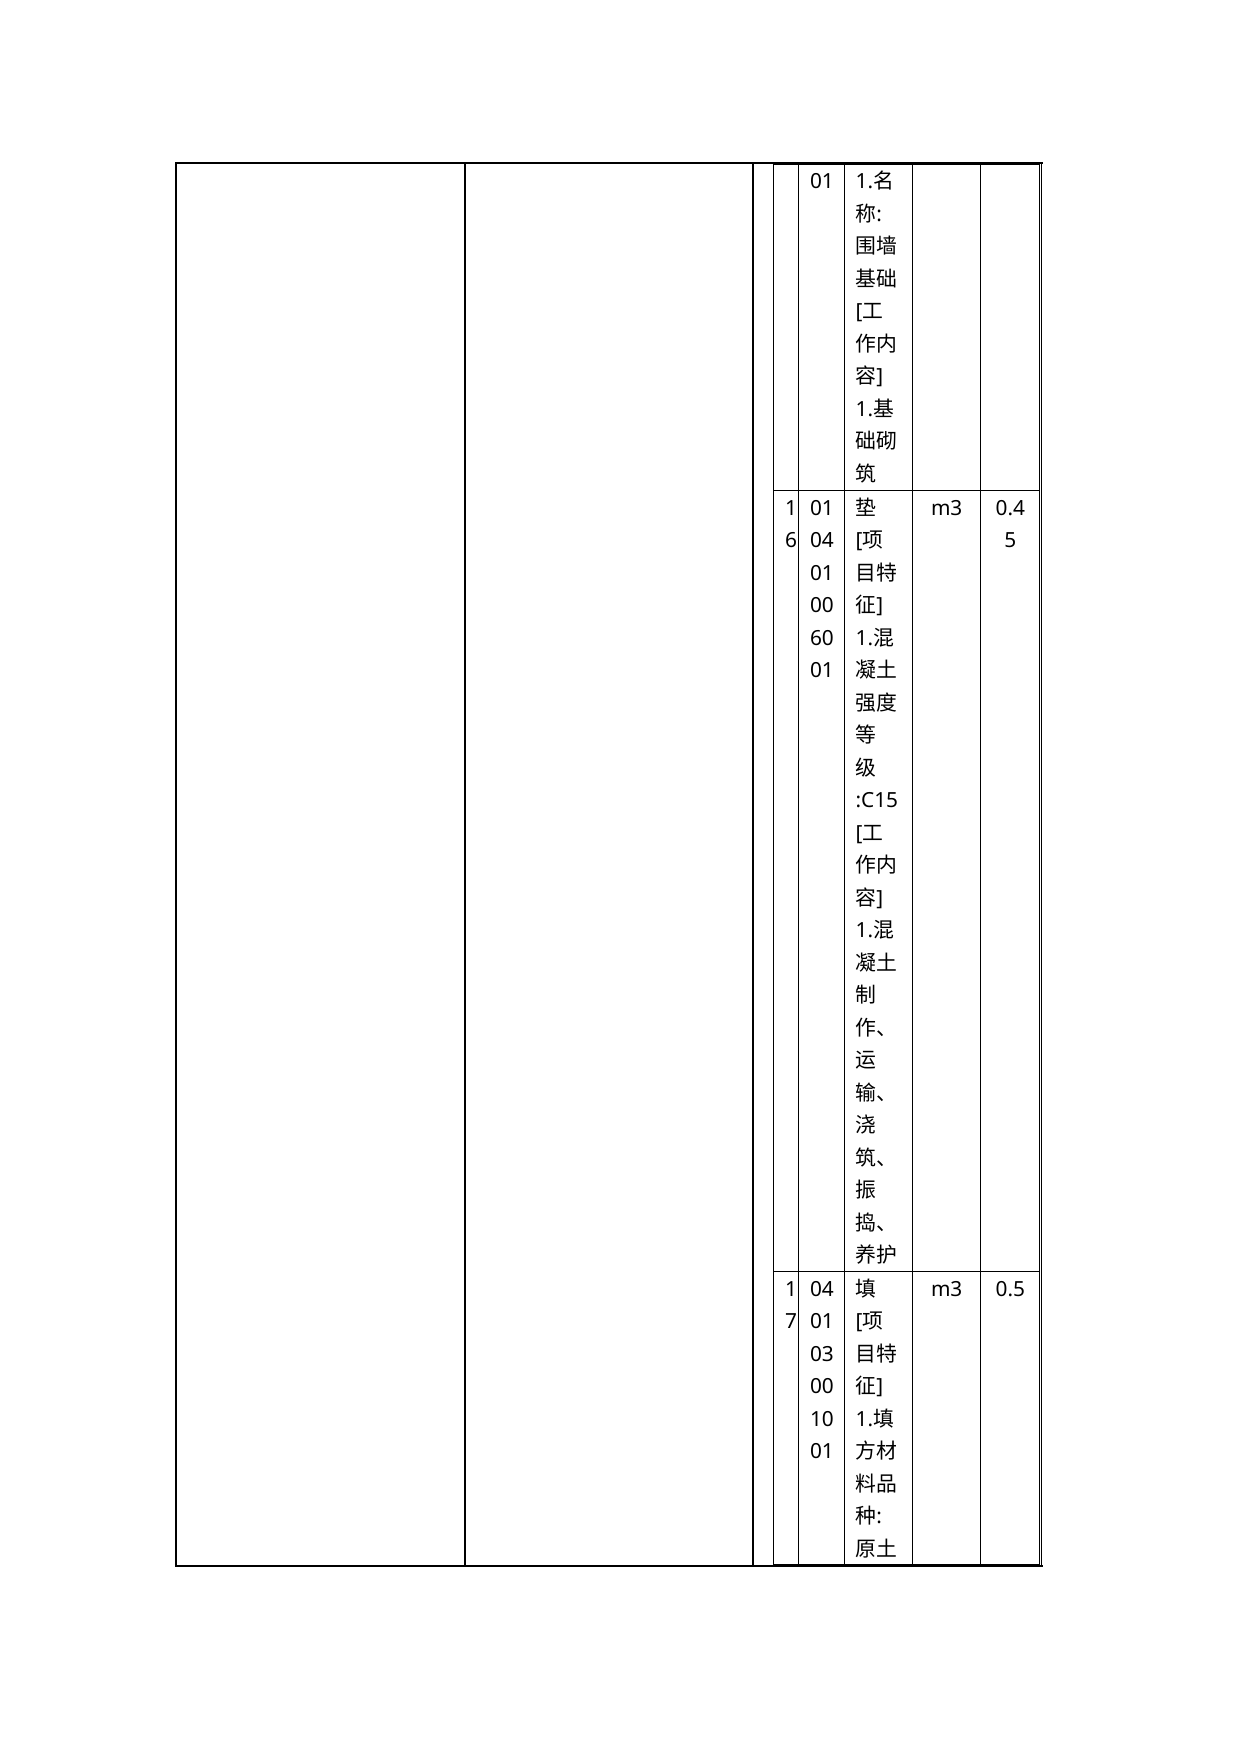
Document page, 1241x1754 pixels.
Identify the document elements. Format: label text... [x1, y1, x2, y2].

table_cell [177, 164, 464, 1565]
table_cell 1 [466, 164, 752, 1565]
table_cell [754, 164, 773, 1565]
